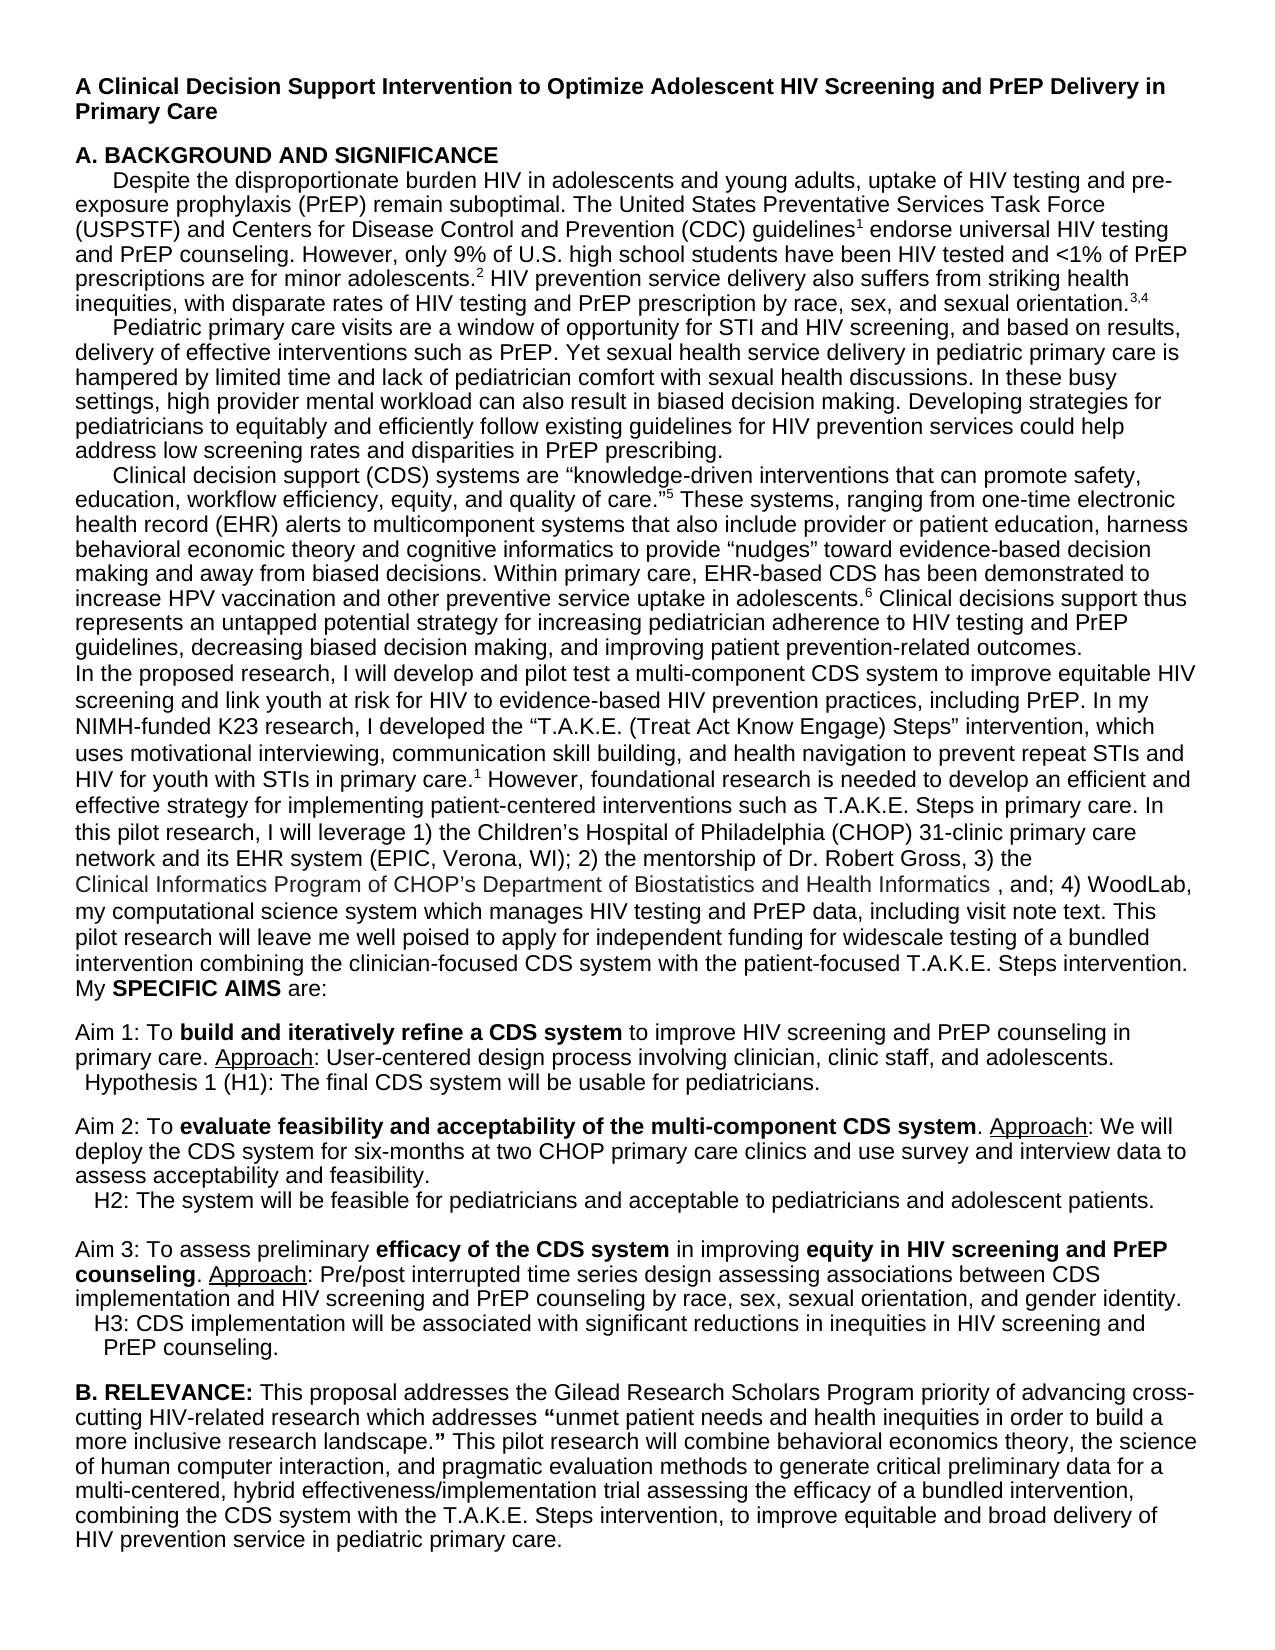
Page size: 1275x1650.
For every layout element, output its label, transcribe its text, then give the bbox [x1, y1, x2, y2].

text In the proposed research, I will develop and pilot test a multi-component CDS system to improve equitable HIV screening and link youth at risk for HIV to evidence-based HIV prevention practices, including PrEP. In my NIMH-funded K23 research, I developed the “T.A.K.E. (Treat Act Know Engage) Steps” intervention, which uses motivational interviewing, communication skill building, and health navigation to prevent repeat STIs and HIV for youth with STIs in primary care.1 However, foundational research is needed to develop an efficient and effective strategy for implementing patient-centered interventions such as T.A.K.E. Steps in primary care. In this pilot research, I will leverage 1) the Children’s Hospital of Philadelphia (CHOP) 31-clinic primary care network and its EHR system (EPIC, Verona, WI); 2) the mentorship of Dr. Robert Gross, 3) the [75, 660, 1200, 871]
text Aim 2: To evaluate feasibility and acceptability of the multi-component CDS system. Approach: We will deploy the CDS system for six-months at two CHOP primary care clinics and use survey and interview data to assess acceptability and feasibility. [75, 1115, 1200, 1189]
text A Clinical Decision Support Intervention to Optimize Adolescent HIV Screening and PrEP Delivery in Primary Care [75, 75, 1200, 124]
text Clinical decision support (CDS) systems are “knowledge-driven interventions that can promote safety, education, workflow efficiency, equity, and quality of care.”5 These systems, ranging from one-time electronic health record (EHR) alerts to multicomponent systems that also include provider or patient education, harness behavioral economic theory and cognitive informatics to provide “nudges” toward evidence-based decision making and away from biased decisions. Within primary care, EHR-based CDS has been demonstrated to increase HPV vaccination and other preventive service uptake in adolescents.6 Clinical decisions support thus represents an untapped potential strategy for increasing pediatrician adherence to HIV testing and PrEP guidelines, decreasing biased decision making, and improving patient prevention-related outcomes. [75, 464, 1200, 660]
text A. BACKGROUND AND SIGNIFICANCE [75, 144, 1200, 169]
text My SPECIFIC AIMS are: [75, 977, 1200, 1001]
text Pediatric primary care visits are a window of opportunity for STI and HIV screening, and based on results, delivery of effective interventions such as PrEP. Yet sexual health service delivery in pediatric primary care is hampered by limited time and lack of pediatrician comfort with sexual health discussions. In these busy settings, high provider mental workload can also result in biased decision making. Developing strategies for pediatricians to equitably and efficiently follow existing guidelines for HIV prevention services could help address low screening rates and disparities in PrEP prescribing. [75, 316, 1200, 464]
text H3: CDS implementation will be associated with significant reductions in inequities in HIV screening and PrEP counseling. [94, 1312, 1200, 1361]
text Hypothesis 1 (H1): The final CDS system will be usable for pediatricians. [75, 1070, 1200, 1095]
text B. RELEVANCE: This proposal addresses the Gilead Research Scholars Program priority of advancing cross-cutting HIV-related research which addresses “unmet patient needs and health inequities in order to build a more inclusive research landscape.” This pilot research will combine behavioral economics theory, the science of human computer interaction, and pragmatic evaluation methods to generate critical preliminary data for a multi-centered, hybrid effectiveness/implementation trial assessing the efficacy of a bundled intervention, combining the CDS system with the T.A.K.E. Steps intervention, to improve equitable and broad delivery of HIV prevention service in pediatric primary care. [75, 1381, 1200, 1553]
text Despite the disproportionate burden HIV in adolescents and young adults, uptake of HIV testing and pre-exposure prophylaxis (PrEP) remain suboptimal. The United States Preventative Services Task Force (USPSTF) and Centers for Disease Control and Prevention (CDC) guidelines1 endorse universal HIV testing and PrEP counseling. However, only 9% of U.S. high school students have been HIV tested and <1% of PrEP prescriptions are for minor adolescents.2 HIV prevention service delivery also suffers from striking health inequities, with disparate rates of HIV testing and PrEP prescription by race, sex, and sexual orientation.3,4 [75, 169, 1200, 316]
text Clinical Informatics Program of CHOP’s Department of Biostatistics and Health Informatics , and; 4) WoodLab, my computational science system which manages HIV testing and PrEP data, including visit note text. This pilot research will leave me well poised to apply for independent funding for widescale testing of a bundled intervention combining the clinician-focused CDS system with the patient-focused T.A.K.E. Steps intervention. [75, 871, 1200, 977]
text Aim 1: To build and iteratively refine a CDS system to improve HIV screening and PrEP counseling in primary care. Approach: User-centered design process involving clinician, clinic staff, and adolescents. [75, 1021, 1200, 1070]
text H2: The system will be feasible for pediatricians and acceptable to pediatricians and adolescent patients. [75, 1189, 1200, 1213]
text Aim 3: To assess preliminary efficacy of the CDS system in improving equity in HIV screening and PrEP counseling. Approach: Pre/post interrupted time series design assessing associations between CDS implementation and HIV screening and PrEP counseling by race, sex, sexual orientation, and gender identity. [75, 1238, 1200, 1312]
